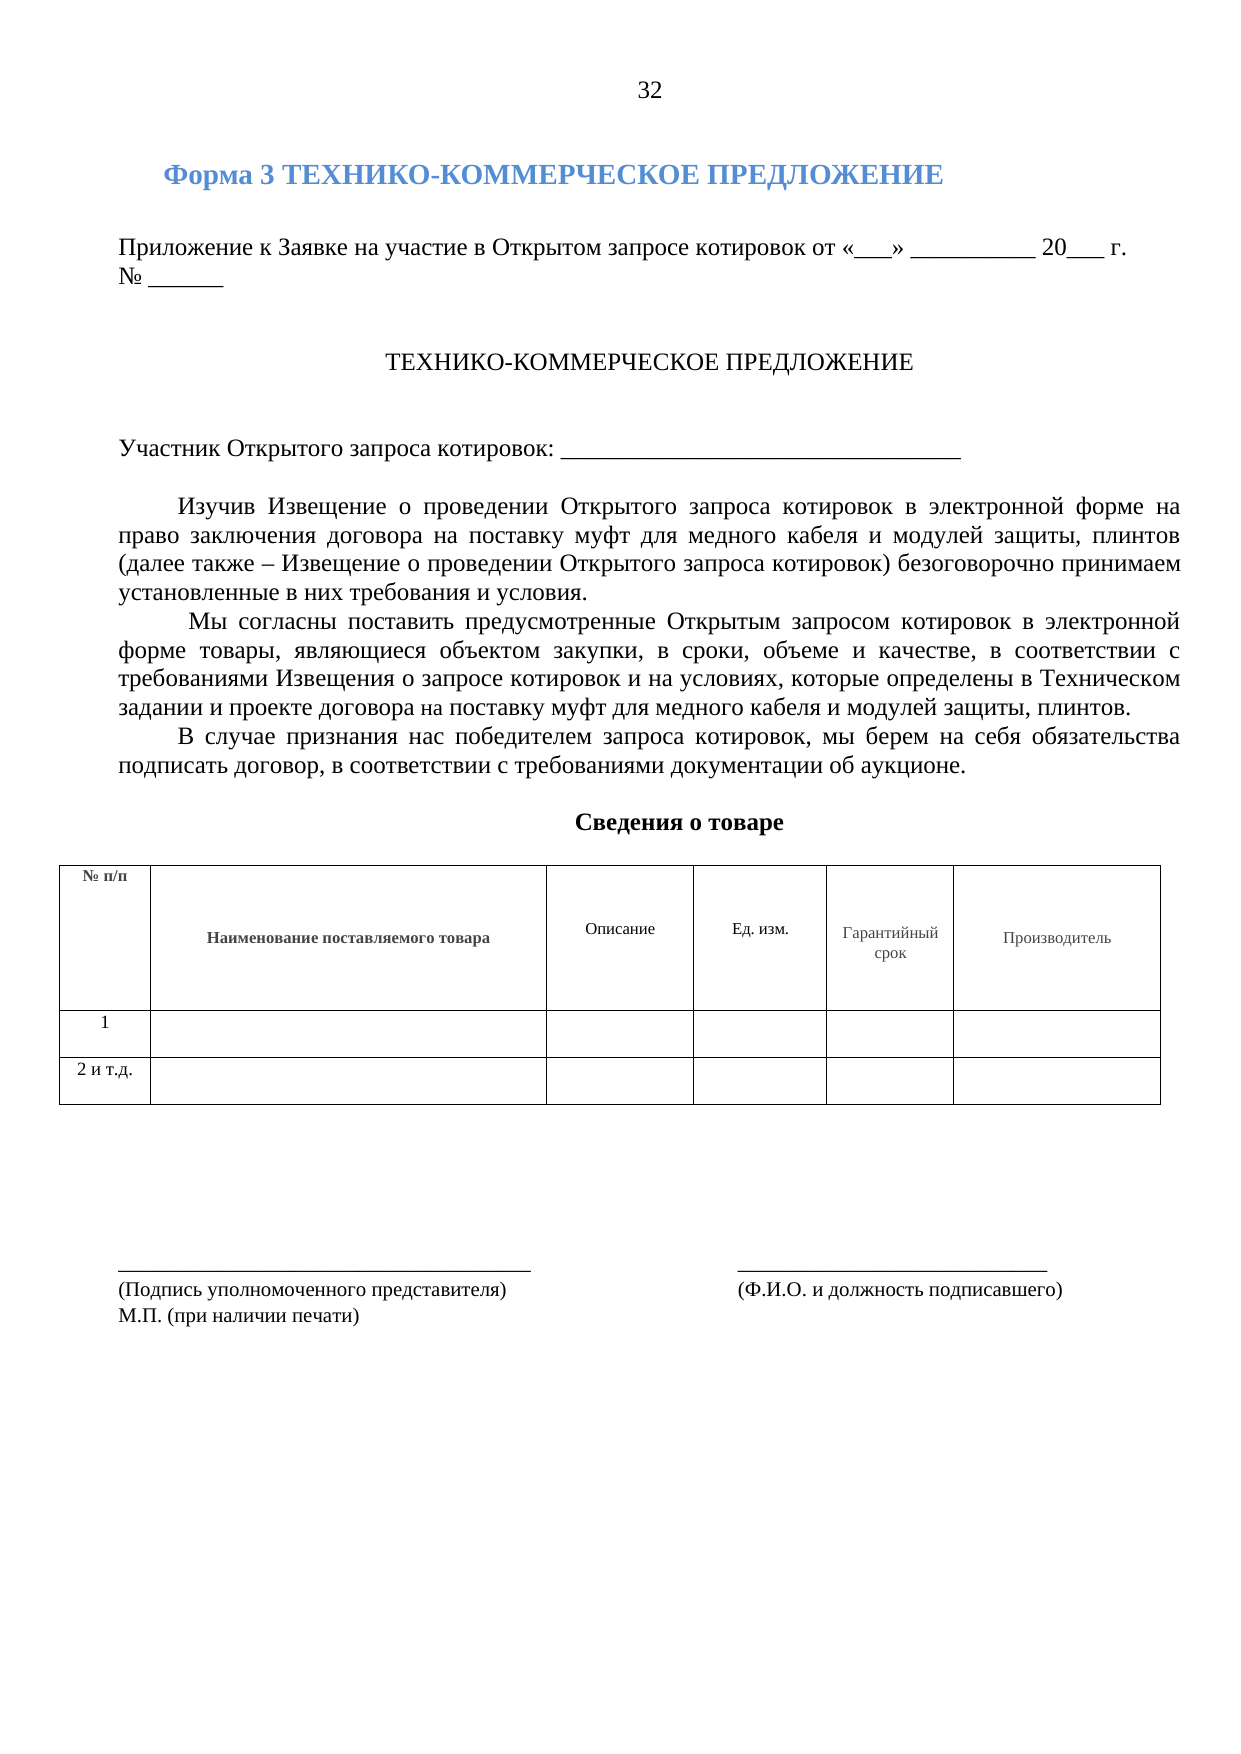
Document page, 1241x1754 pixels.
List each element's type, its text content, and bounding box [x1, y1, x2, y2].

text (Подпись уполномоченного представителя) (Ф.И.О. и должность подписавшего) [118, 1277, 1181, 1301]
table_header Наименование поставляемого товара [151, 866, 546, 1010]
text № ______ [118, 261, 1181, 290]
table_cell [547, 1011, 693, 1057]
table_cell [547, 1058, 693, 1104]
table_header Ед. изм. [694, 866, 826, 1010]
text Изучив Извещение о проведении Открытого запроса котировок в электронной форме на право заключения договора на поставку муфт для медного кабеля и модулей защиты, плинтов (далее также – Извещение о проведении Открытого запроса котировок) безоговорочно принимаем установленные в них требования и условия. [118, 491, 1181, 606]
table_cell [694, 1058, 826, 1104]
table_header Описание [547, 866, 693, 1010]
text Мы согласны поставить предусмотренные Открытым запросом котировок в электронной форме товары, являющиеся объектом закупки, в сроки, объеме и качестве, в соответствии с требованиями Извещения о запросе котировок и на условиях, которые определены в Техническом задании и проекте договора на поставку муфт для медного кабеля и модулей защиты, плинтов. [118, 606, 1181, 721]
table_cell [827, 1011, 953, 1057]
table_cell [954, 1058, 1160, 1104]
text Приложение к Заявке на участие в Открытом запросе котировок от «___» __________ 20___ г. [118, 232, 1181, 261]
table_cell [827, 1058, 953, 1104]
table_cell [694, 1011, 826, 1057]
table_header Гарантийный срок [827, 866, 953, 1010]
text Участник Открытого запроса котировок: ________________________________ [118, 433, 1181, 462]
table_cell [151, 1058, 546, 1104]
text М.П. (при наличии печати) [118, 1303, 1181, 1327]
table_header Производитель [954, 866, 1160, 1010]
text ТЕХНИКО-КОММЕРЧЕСКОЕ ПРЕДЛОЖЕНИЕ [118, 347, 1181, 376]
text В случае признания нас победителем запроса котировок, мы берем на себя обязательства подписать договор, в соответствии с требованиями документации об аукционе. [118, 721, 1181, 778]
table_cell 2 и т.д. [60, 1058, 150, 1104]
subtitle Форма 3 ТЕХНИКО-КОММЕРЧЕСКОЕ ПРЕДЛОЖЕНИЕ [163, 157, 1181, 191]
table_cell [954, 1011, 1160, 1057]
text ____________________________________ ___________________________ [118, 1248, 1181, 1275]
table_cell [151, 1011, 546, 1057]
table_cell 1 [60, 1011, 150, 1057]
text Сведения о товаре [118, 807, 1181, 836]
table_header № п/п [60, 866, 150, 1010]
